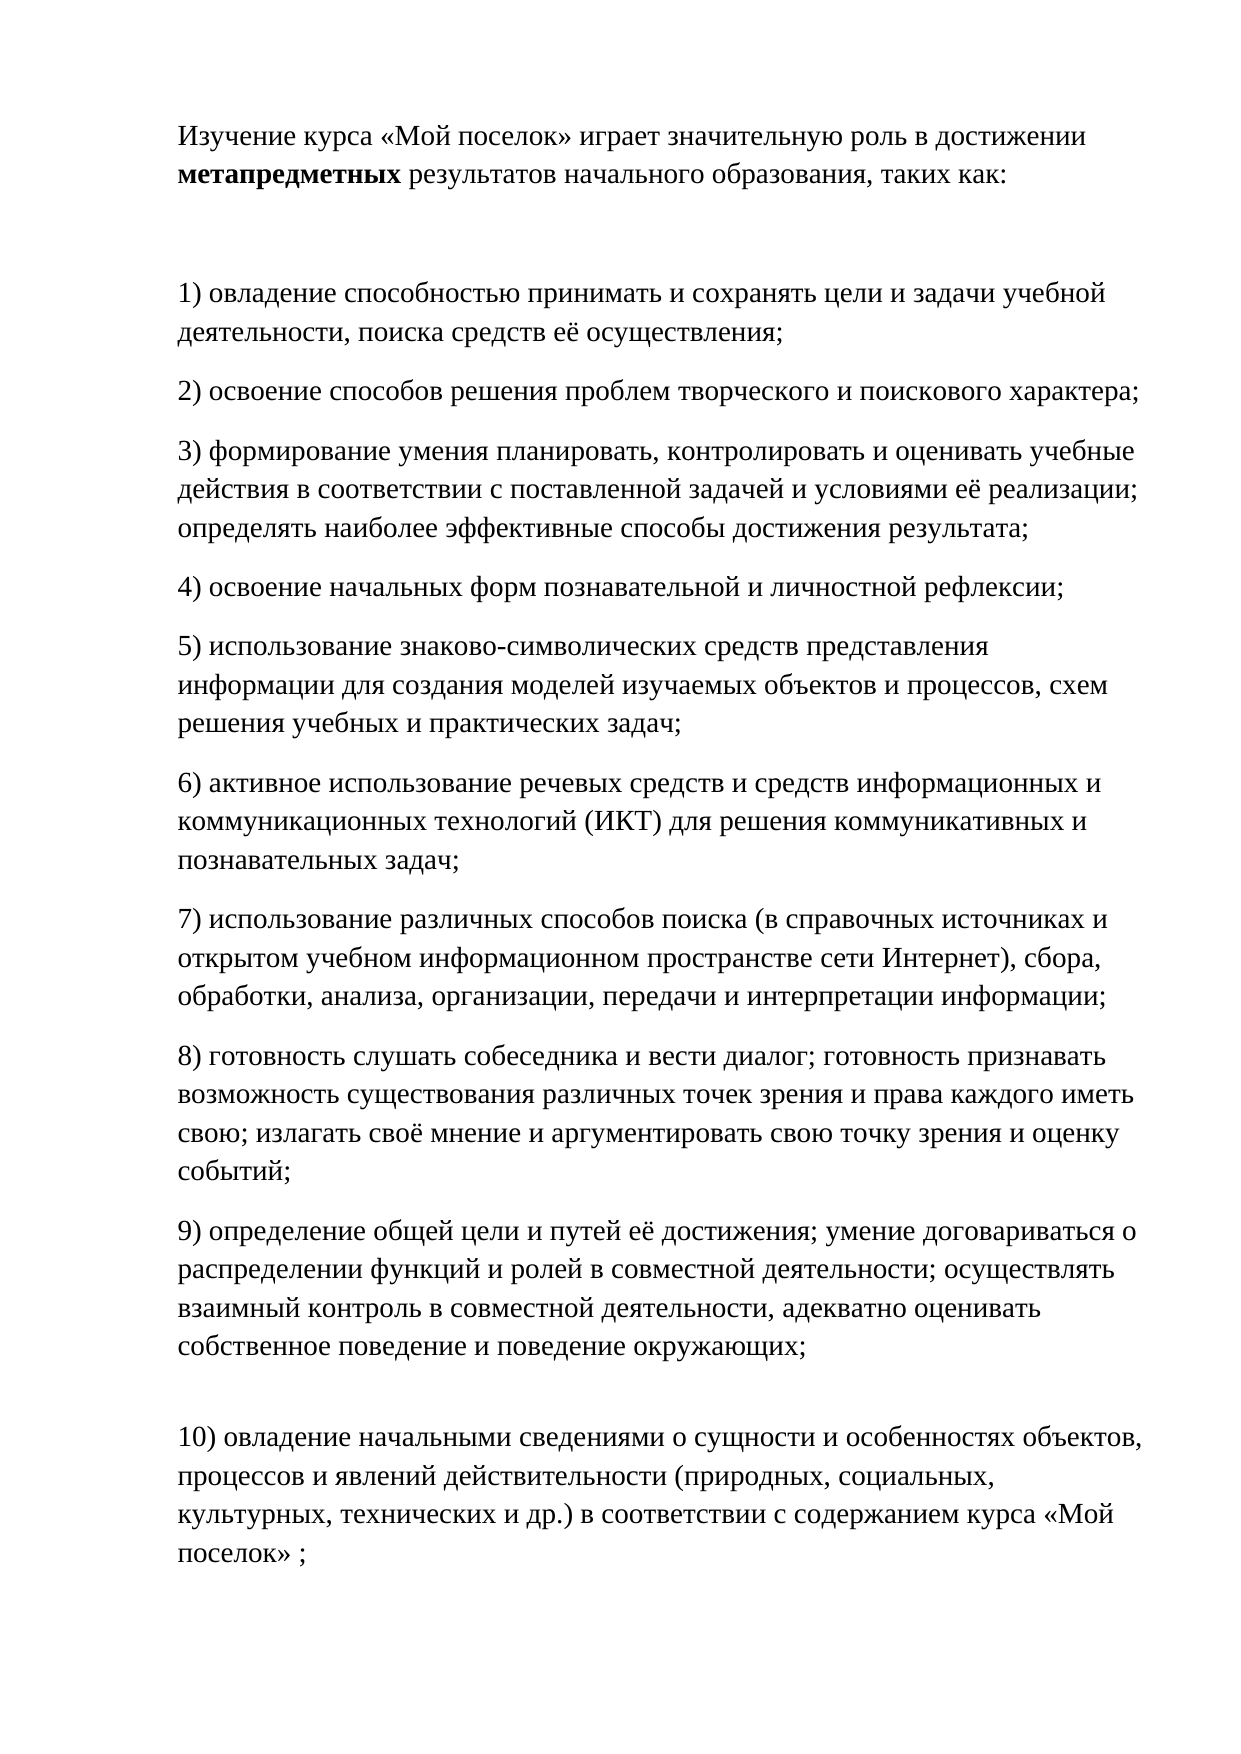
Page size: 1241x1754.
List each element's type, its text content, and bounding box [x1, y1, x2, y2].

text 5) использование знаково-символических средств представления информации для создания моделей изучаемых объектов и процессов, схем решения учебных и практических задач; [177, 628, 1152, 739]
text 4) освоение начальных форм познавательной и личностной рефлексии; [177, 569, 1152, 603]
text 8) готовность слушать собеседника и вести диалог; готовность признавать возможность существования различных точек зрения и права каждого иметь свою; излагать своё мнение и аргументировать свою точку зрения и оценку событий; [177, 1038, 1152, 1187]
text 9) определение общей цели и путей её достижения; умение договариваться о распределении функций и ролей в совместной деятельности; осуществлять взаимный контроль в совместной деятельности, адекватно оценивать собственное поведение и поведение окружающих; [177, 1213, 1152, 1394]
text 2) освоение способов решения проблем творческого и поискового характера; [177, 373, 1152, 407]
text 7) использование различных способов поиска (в справочных источниках и открытом учебном информационном пространстве сети Интернет), сбора, обработки, анализа, организации, передачи и интерпретации информации; [177, 901, 1152, 1012]
text 1) овладение способностью принимать и сохранять цели и задачи учебной деятельности, поиска средств её осуществления; [177, 275, 1152, 347]
text 6) активное использование речевых средств и средств информационных и коммуникационных технологий (ИКТ) для решения коммуникативных и познавательных задач; [177, 765, 1152, 876]
text 3) формирование умения планировать, контролировать и оценивать учебные действия в соответствии с поставленной задачей и условиями её реализации; определять наиболее эффективные способы достижения результата; [177, 433, 1152, 543]
text Изучение курса «Мой поселок» играет значительную роль в достижении метапредметных результатов начального образования, таких как: [177, 118, 1152, 190]
text 10) овладение начальными сведениями о сущности и особенностях объектов, процессов и явлений действительности (природных, социальных, культурных, технических и др.) в соответствии с содержанием курса «Мой поселок» ; [177, 1419, 1152, 1568]
